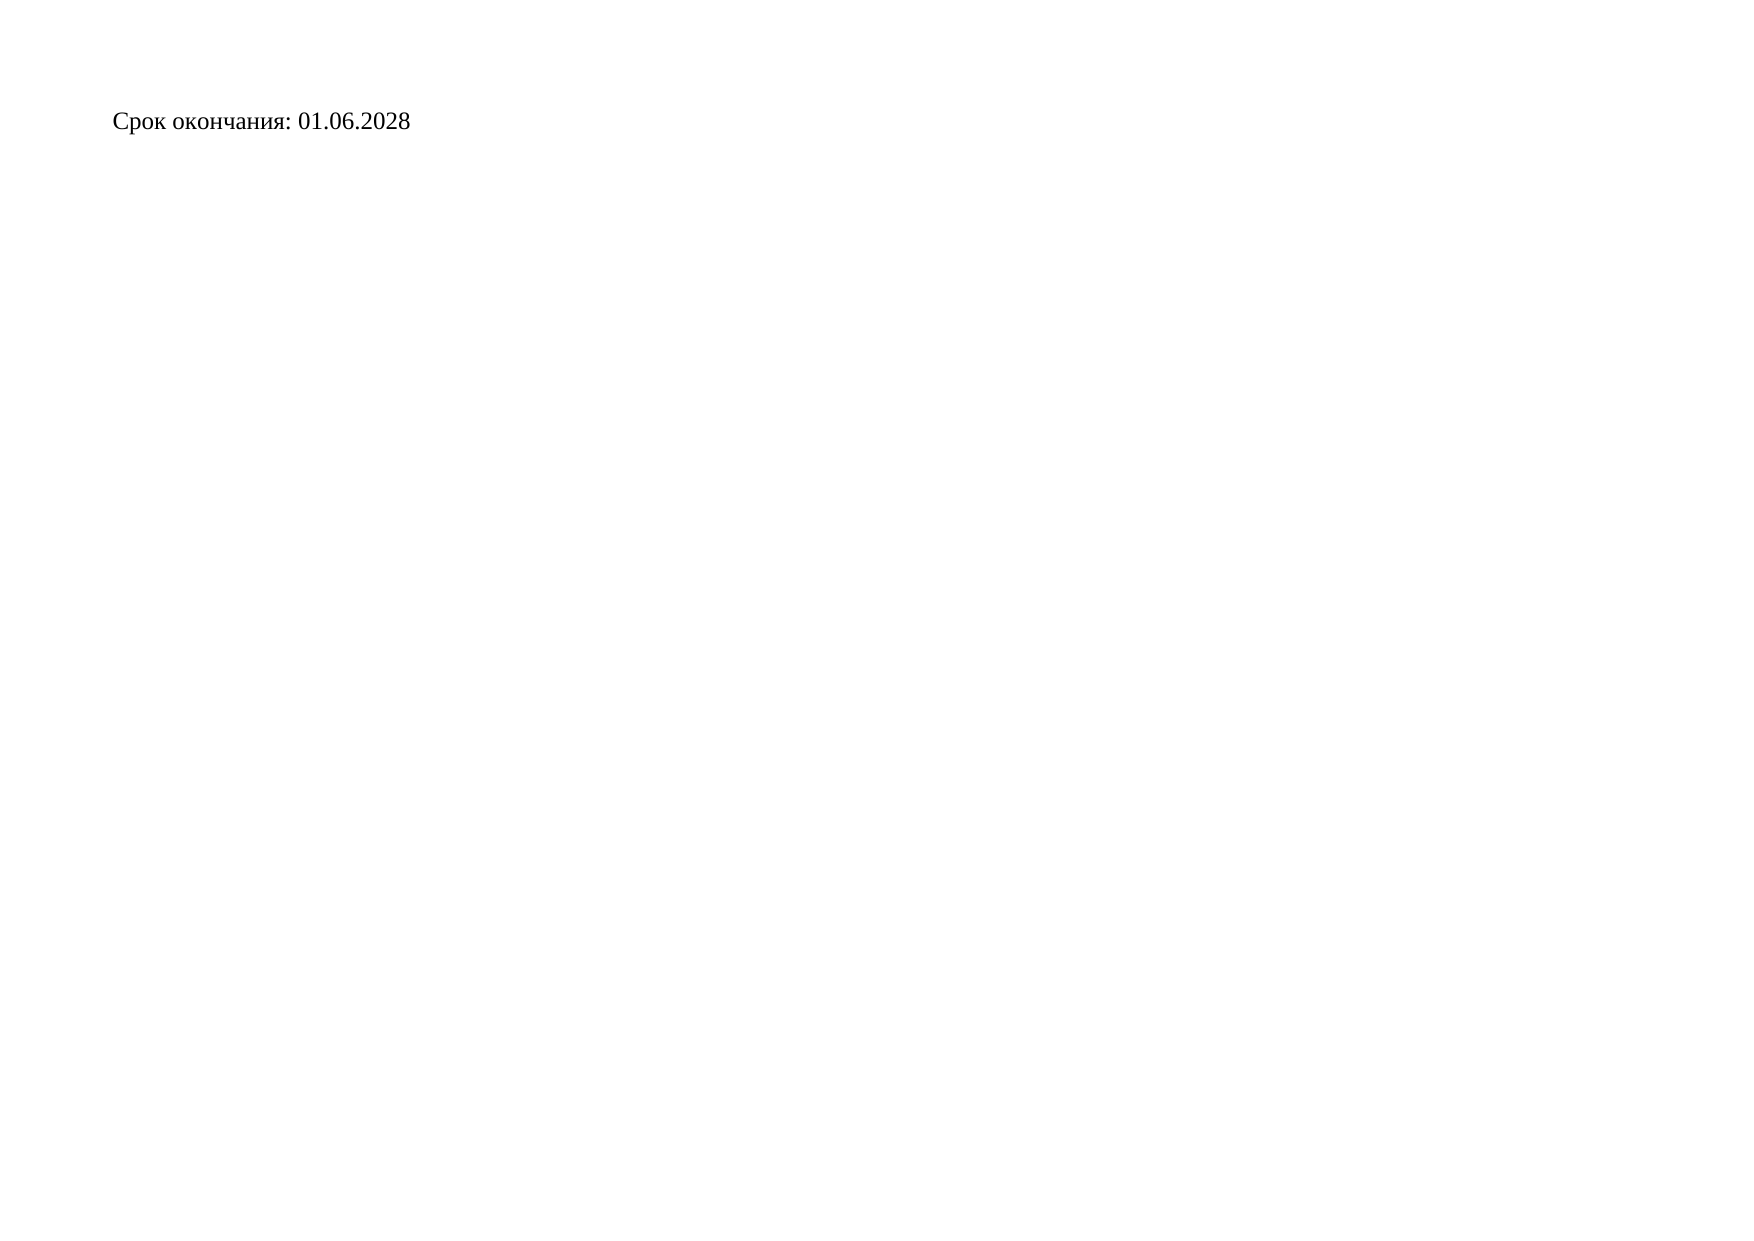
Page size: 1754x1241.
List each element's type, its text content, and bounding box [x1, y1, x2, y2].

text Срок окончания: 01.06.2028 [112, 106, 1695, 135]
